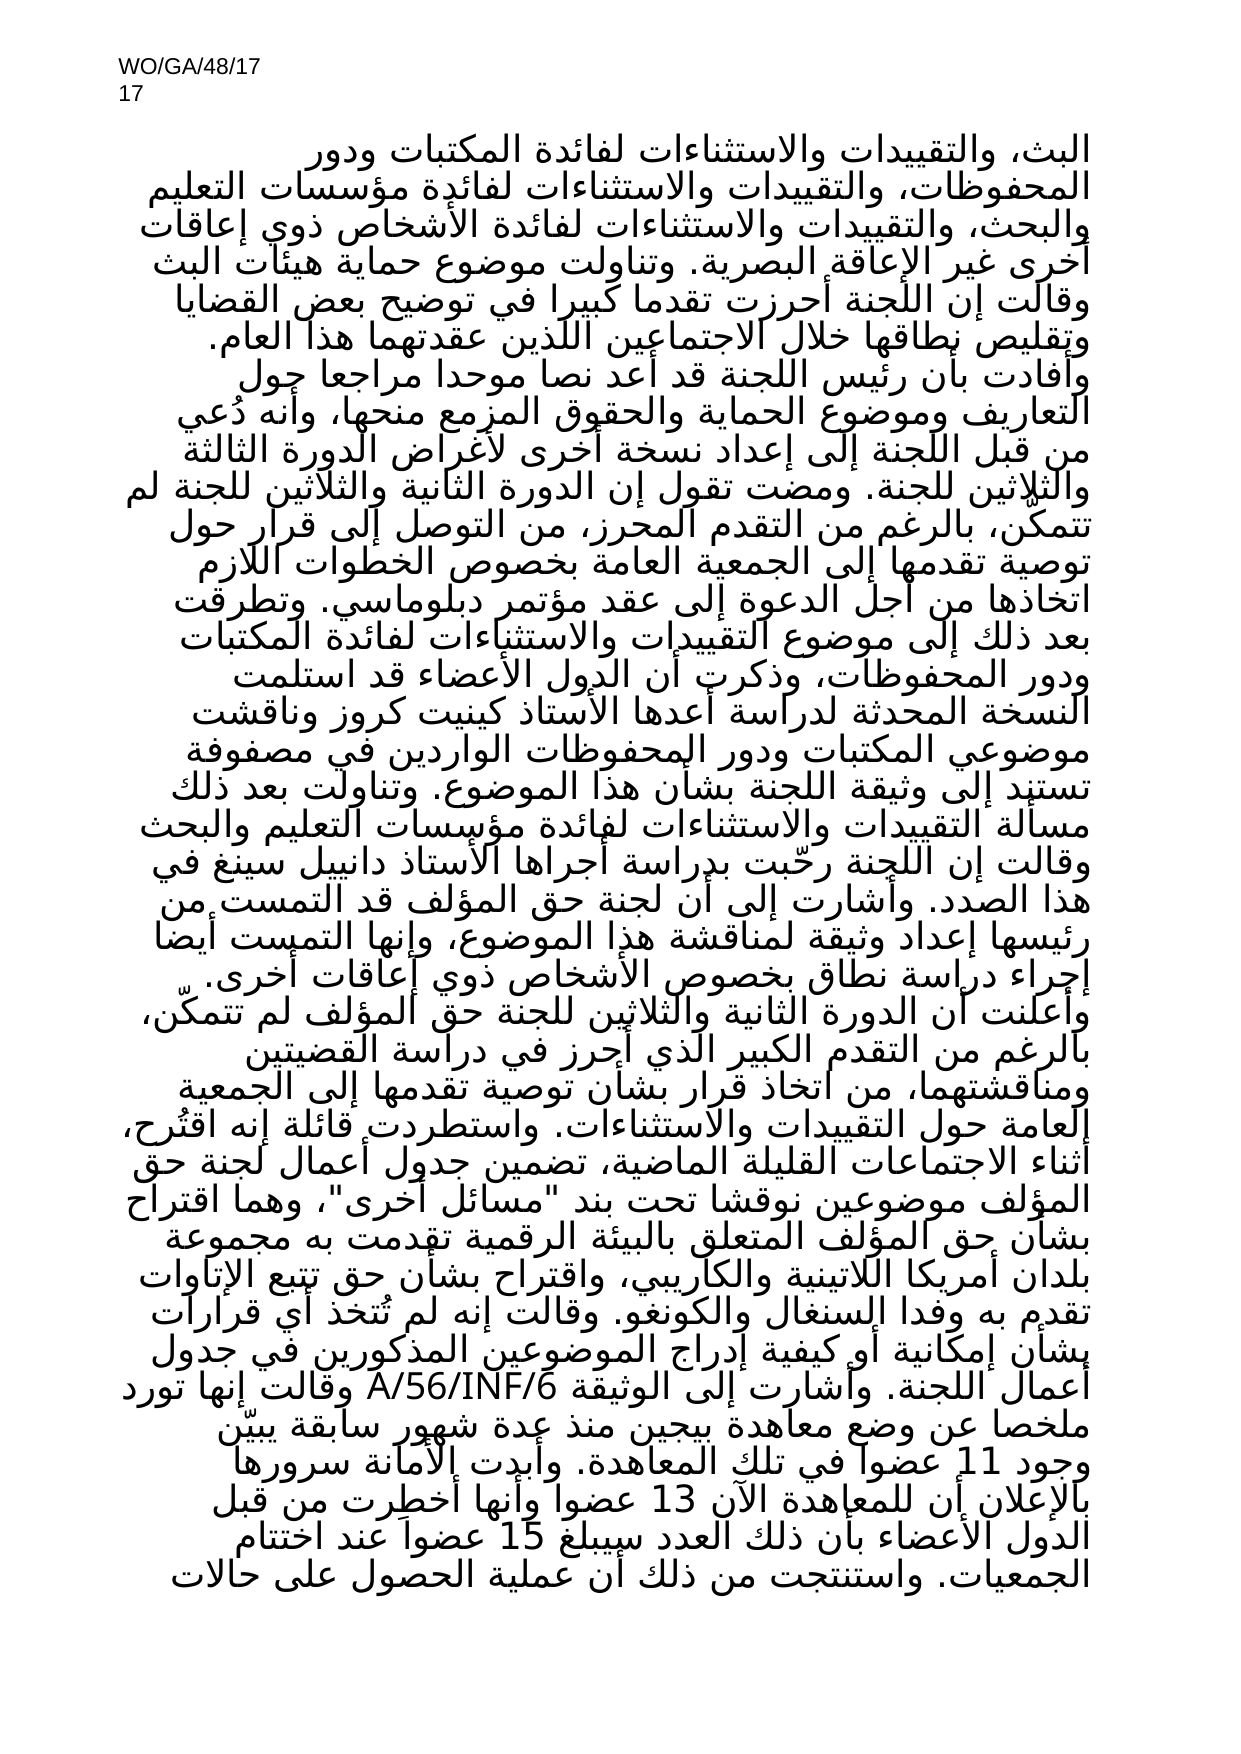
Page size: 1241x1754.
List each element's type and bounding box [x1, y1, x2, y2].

list [118, 132, 1092, 1595]
